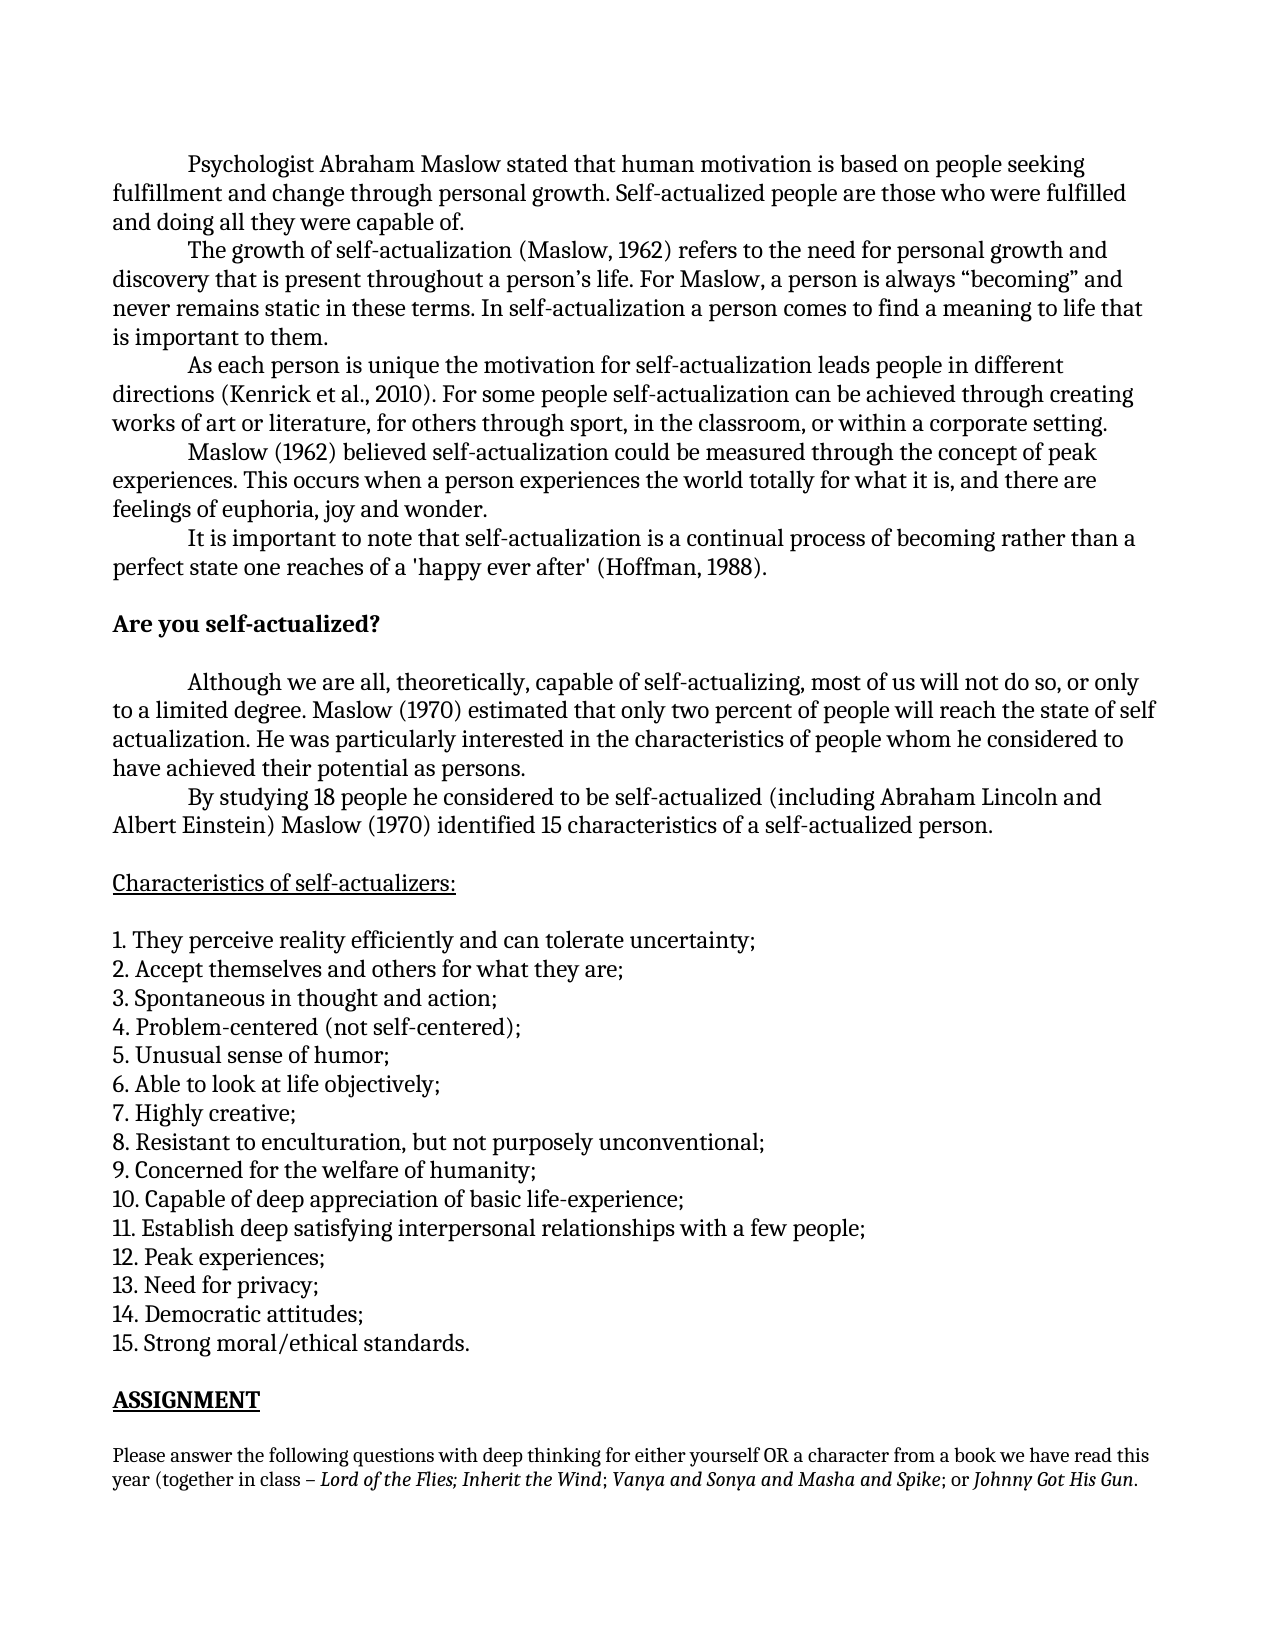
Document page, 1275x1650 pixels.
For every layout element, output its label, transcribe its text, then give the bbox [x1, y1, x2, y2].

text Although we are all, theoretically, capable of self-actualizing, most of us will not do so, or only to a limited degree. Maslow (1970) estimated that only two percent of people will reach the state of self actualization. He was particularly interested in the characteristics of people whom he considered to have achieved their potential as persons. [112, 667, 1162, 782]
text 2. Accept themselves and others for what they are; [112, 955, 1162, 984]
text 15. Strong moral/ethical standards. [112, 1329, 1162, 1357]
text It is important to note that self-actualization is a continual process of becoming rather than a perfect state one reaches of a 'happy ever after' (Hoffman, 1988). [112, 524, 1162, 581]
text Please answer the following questions with deep thinking for either yourself OR a character from a book we have read this year (together in class – Lord of the Flies; Inherit the Wind; Vanya and Sonya and Masha and Spike; or Johnny Got His Gun. [112, 1444, 1162, 1492]
text Characteristics of self-actualizers: [112, 869, 1162, 897]
text 11. Establish deep satisfying interpersonal relationships with a few people; [112, 1214, 1162, 1242]
text 10. Capable of deep appreciation of basic life-experience; [112, 1185, 1162, 1214]
text 1. They perceive reality efficiently and can tolerate uncertainty; [112, 926, 1162, 955]
text 7. Highly creative; [112, 1099, 1162, 1127]
text 3. Spontaneous in thought and action; [112, 984, 1162, 1012]
text ASSIGNMENT [112, 1386, 1162, 1415]
text The growth of self-actualization (Maslow, 1962) refers to the need for personal growth and discovery that is present throughout a person’s life. For Maslow, a person is always “becoming” and never remains static in these terms. In self-actualization a person comes to find a meaning to life that is important to them. [112, 236, 1162, 351]
text By studying 18 people he considered to be self-actualized (including Abraham Lincoln and Albert Einstein) Maslow (1970) identified 15 characteristics of a self-actualized person. [112, 782, 1162, 840]
text 4. Problem-centered (not self-centered); [112, 1012, 1162, 1041]
text 8. Resistant to enculturation, but not purposely unconventional; [112, 1127, 1162, 1156]
text 9. Concerned for the welfare of humanity; [112, 1156, 1162, 1185]
text Psychologist Abraham Maslow stated that human motivation is based on people seeking fulfillment and change through personal growth. Self-actualized people are those who were fulfilled and doing all they were capable of. [112, 150, 1162, 236]
text Maslow (1962) believed self-actualization could be measured through the concept of peak experiences. This occurs when a person experiences the world totally for what it is, and there are feelings of euphoria, joy and wonder. [112, 437, 1162, 524]
text Are you self-actualized? [112, 610, 1162, 639]
text 14. Democratic attitudes; [112, 1300, 1162, 1329]
text 5. Unusual sense of humor; [112, 1041, 1162, 1070]
text 12. Peak experiences; [112, 1242, 1162, 1271]
text As each person is unique the motivation for self-actualization leads people in different directions (Kenrick et al., 2010). For some people self-actualization can be achieved through creating works of art or literature, for others through sport, in the classroom, or within a corporate setting. [112, 351, 1162, 437]
text 13. Need for privacy; [112, 1271, 1162, 1300]
text 6. Able to look at life objectively; [112, 1070, 1162, 1099]
